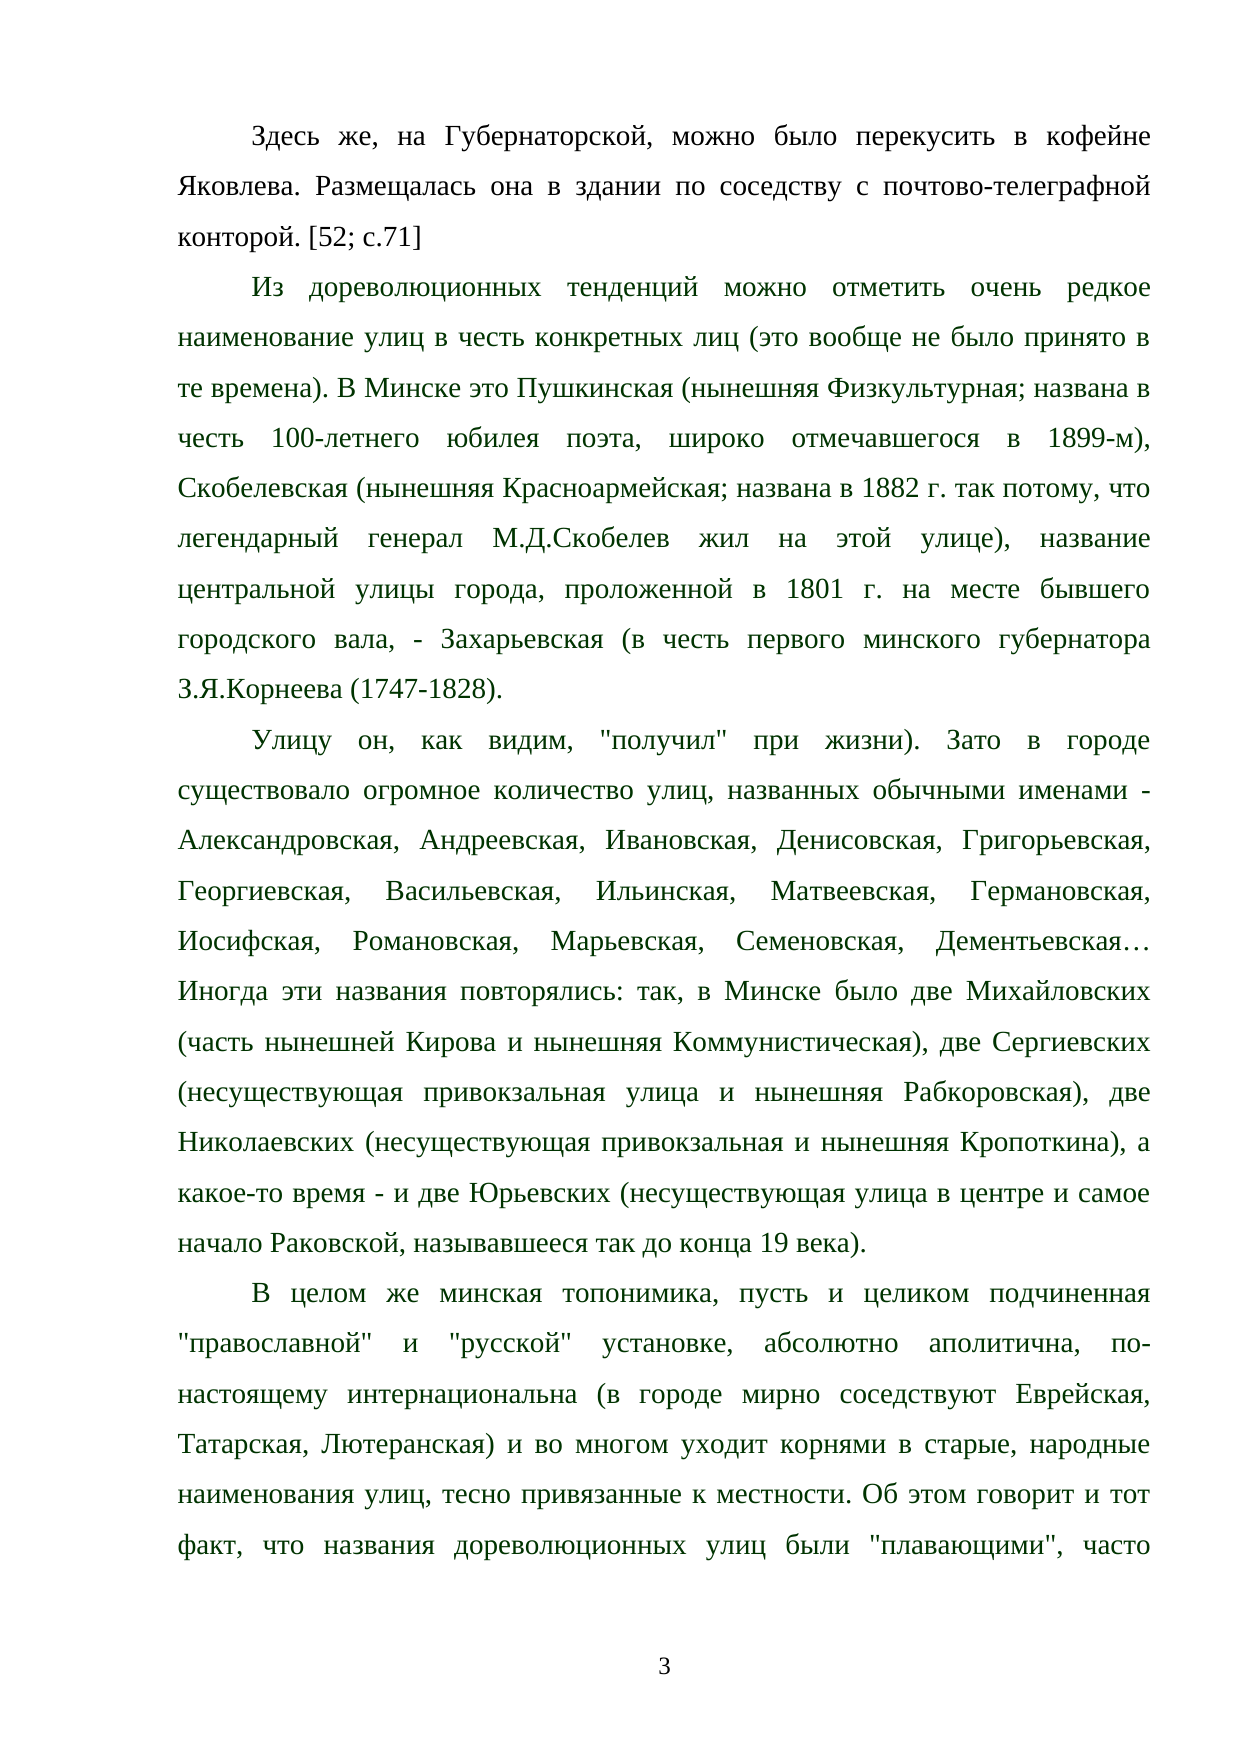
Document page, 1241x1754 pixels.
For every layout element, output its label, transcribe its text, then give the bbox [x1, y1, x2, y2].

text Улицу он, как видим, "получил" при жизни). Зато в городе существовало огромное количество улиц, названных обычными именами - Александровская, Андреевская, Ивановская, Денисовская, Григорьевская, Георгиевская, Васильевская, Ильинская, Матвеевская, Германовская, Иосифская, Романовская, Марьевская, Семеновская, Дементьевская… Иногда эти названия повторялись: так, в Минске было две Михайловских (часть нынешней Кирова и нынешняя Коммунистическая), две Сергиевских (несуществующая привокзальная улица и нынешняя Рабкоровская), две Николаевских (несуществующая привокзальная и нынешняя Кропоткина), а какое-то время - и две Юрьевских (несуществующая улица в центре и самое начало Раковской, называвшееся так до конца 19 века). [177, 722, 1152, 1258]
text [177, 1275, 1152, 1560]
text Из дореволюционных тенденций можно отметить очень редкое наименование улиц в честь конкретных лиц (это вообще не было принято в те времена). В Минске это Пушкинская (нынешняя Физкультурная; названа в честь 100-летнего юбилея поэта, широко отмечавшегося в 1899-м), Скобелевская (нынешняя Красноармейская; названа в . так потому, что легендарный генерал М.Д.Скобелев жил на этой улице), название центральной улицы города, проложенной в . на месте бывшего городского вала, - Захарьевская (в честь первого минского губернатора З.Я.Корнеева (1747-1828). [177, 269, 1152, 705]
text Здесь же, на Губернаторской, можно было перекусить в кофейне Яковлева. Размещалась она в здании по соседству с почтово-телеграфной конторой. [52; с.71] [177, 118, 1152, 252]
